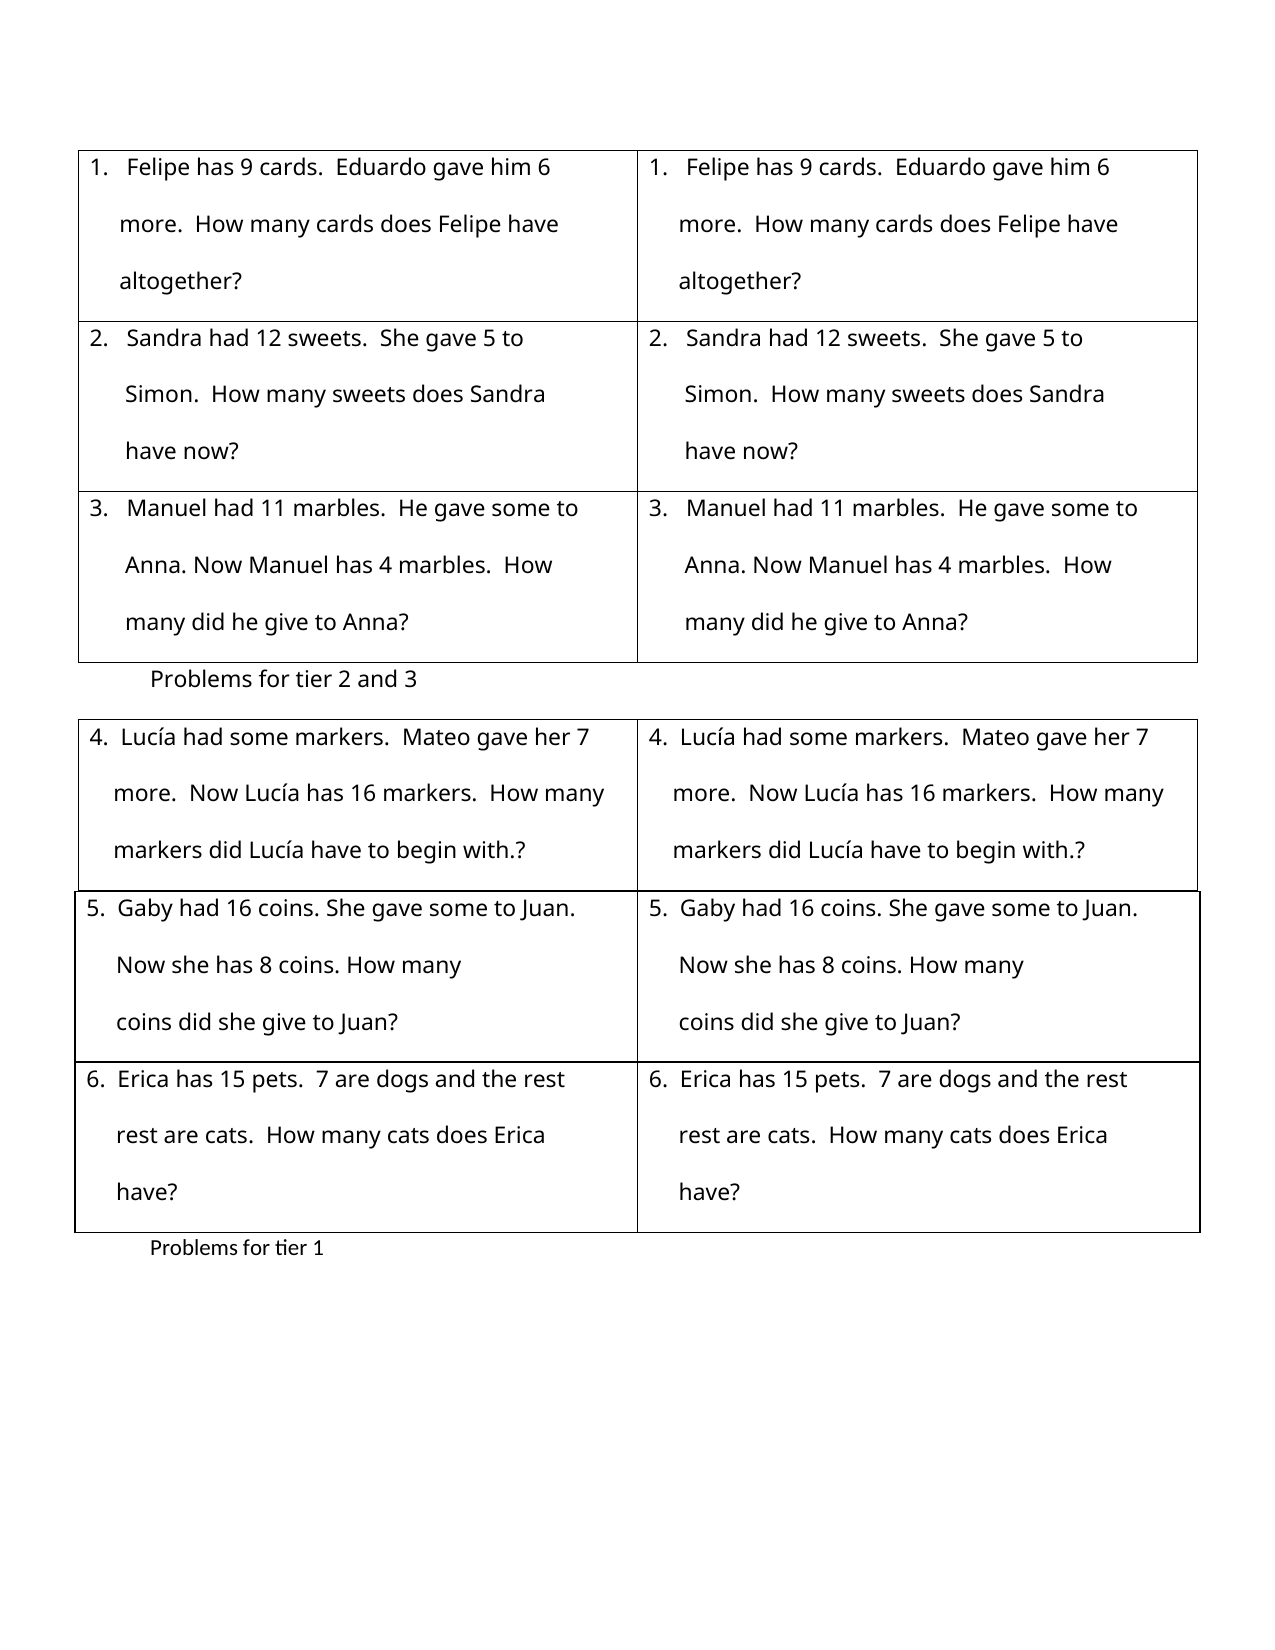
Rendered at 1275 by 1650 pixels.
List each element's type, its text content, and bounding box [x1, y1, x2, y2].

table_cell 2. Sandra had 12 sweets. She gave 5 to Simon. How many sweets does Sandra have now? [638, 322, 1197, 491]
text Problems for tier 1 [150, 1233, 1125, 1261]
table_cell 3. Manuel had 11 marbles. He gave some to Anna. Now Manuel has 4 marbles. How many did he give to Anna? [79, 492, 637, 662]
table_header 5. Gaby had 16 coins. She gave some to Juan. Now she has 8 coins. How many coins did she give to Juan? [638, 892, 1199, 1061]
table_header 1. Felipe has 9 cards. Eduardo gave him 6 more. How many cards does Felipe have altogether? [638, 151, 1197, 321]
table_cell 2. Sandra had 12 sweets. She gave 5 to Simon. How many sweets does Sandra have now? [79, 322, 637, 491]
table_cell 6. Erica has 15 pets. 7 are dogs and the rest rest are cats. How many cats does Erica have? [638, 1063, 1199, 1232]
text Problems for tier 2 and 3 [150, 663, 1125, 694]
table_header 5. Gaby had 16 coins. She gave some to Juan. Now she has 8 coins. How many coins did she give to Juan? [76, 892, 637, 1061]
table_cell 6. Erica has 15 pets. 7 are dogs and the rest rest are cats. How many cats does Erica have? [76, 1063, 637, 1232]
table_header 4. Lucía had some markers. Mateo gave her 7 more. Now Lucía has 16 markers. How many markers did Lucía have to begin with.? [638, 720, 1197, 890]
table_cell 3. Manuel had 11 marbles. He gave some to Anna. Now Manuel has 4 marbles. How many did he give to Anna? [638, 492, 1197, 662]
table_header 1. Felipe has 9 cards. Eduardo gave him 6 more. How many cards does Felipe have altogether? [79, 151, 637, 321]
table_header 4. Lucía had some markers. Mateo gave her 7 more. Now Lucía has 16 markers. How many markers did Lucía have to begin with.? [79, 720, 637, 890]
